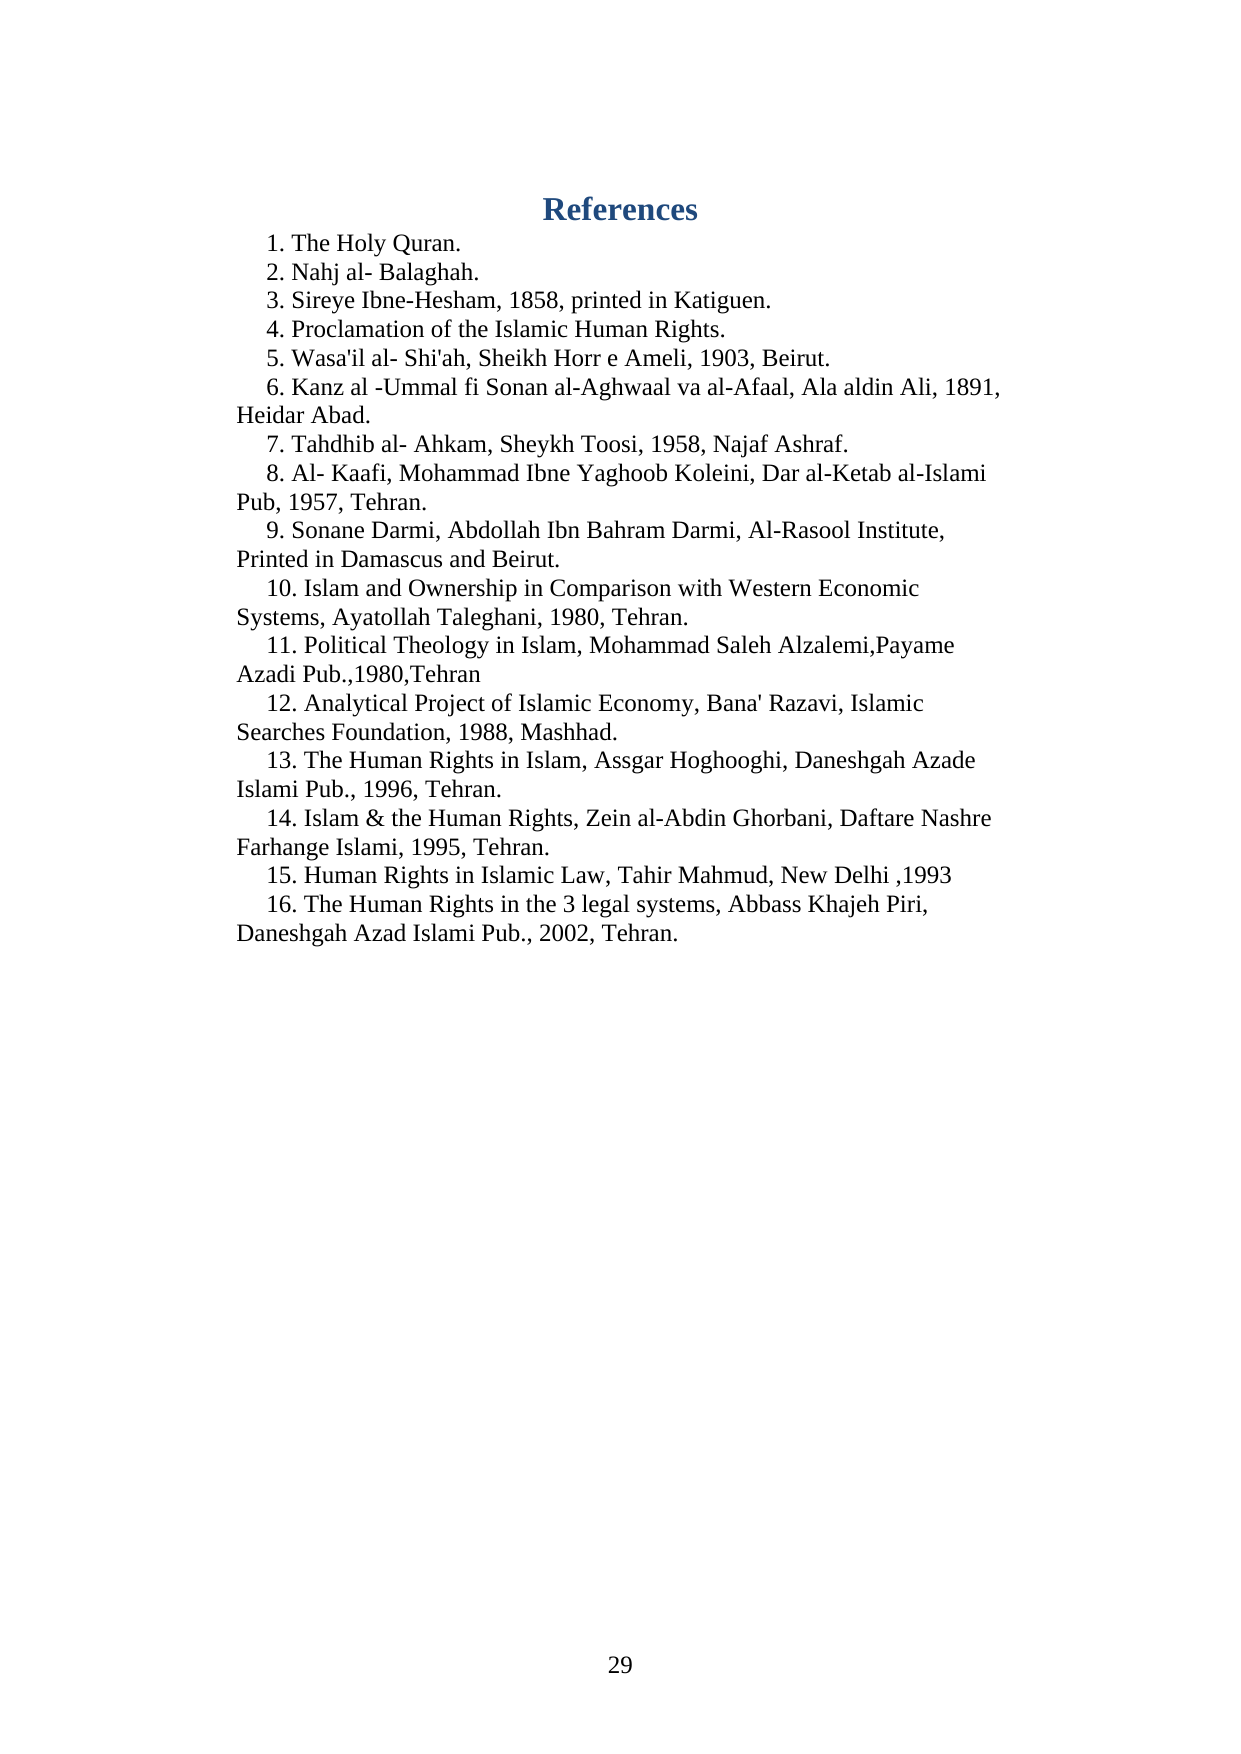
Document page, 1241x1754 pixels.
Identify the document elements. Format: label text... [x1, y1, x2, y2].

text 13. The Human Rights in Islam, Assgar Hoghooghi, Daneshgah Azade Islami Pub., 1996, Tehran. [236, 746, 1004, 803]
text 2. Nahj al- Balaghah. [236, 257, 1004, 286]
text 15. Human Rights in Islamic Law, Tahir Mahmud, New Delhi ,1993 [236, 861, 1004, 889]
text 12. Analytical Project of Islamic Economy, Bana' Razavi, Islamic Searches Foundation, 1988, Mashhad. [236, 688, 1004, 746]
text 3. Sireye Ibne-Hesham, 1858, printed in Katiguen. [236, 286, 1004, 314]
text 7. Tahdhib al- Ahkam, Sheykh Toosi, 1958, Najaf Ashraf. [236, 429, 1004, 458]
text 9. Sonane Darmi, Abdollah Ibn Bahram Darmi, Al-Rasool Institute, Printed in Damascus and Beirut. [236, 516, 1004, 573]
subtitle References [236, 190, 1004, 228]
text 4. Proclamation of the Islamic Human Rights. [236, 314, 1004, 343]
text 1. The Holy Quran. [236, 228, 1004, 257]
text 10. Islam and Ownership in Comparison with Western Economic Systems, Ayatollah Taleghani, 1980, Tehran. [236, 573, 1004, 631]
text 16. The Human Rights in the 3 legal systems, Abbass Khajeh Piri, Daneshgah Azad Islami Pub., 2002, Tehran. [236, 889, 1004, 947]
text 5. Wasa'il al- Shi'ah, Sheikh Horr e Ameli, 1903, Beirut. [236, 343, 1004, 372]
text 6. Kanz al -Ummal fi Sonan al-Aghwaal va al-Afaal, Ala aldin Ali, 1891, Heidar Abad. [236, 372, 1004, 429]
text 11. Political Theology in Islam, Mohammad Saleh Alzalemi,Payame Azadi Pub.,1980,Tehran [236, 631, 1004, 688]
text 14. Islam & the Human Rights, Zein al-Abdin Ghorbani, Daftare Nashre Farhange Islami, 1995, Tehran. [236, 803, 1004, 861]
text 8. Al- Kaafi, Mohammad Ibne Yaghoob Koleini, Dar al-Ketab al-Islami Pub, 1957, Tehran. [236, 458, 1004, 516]
